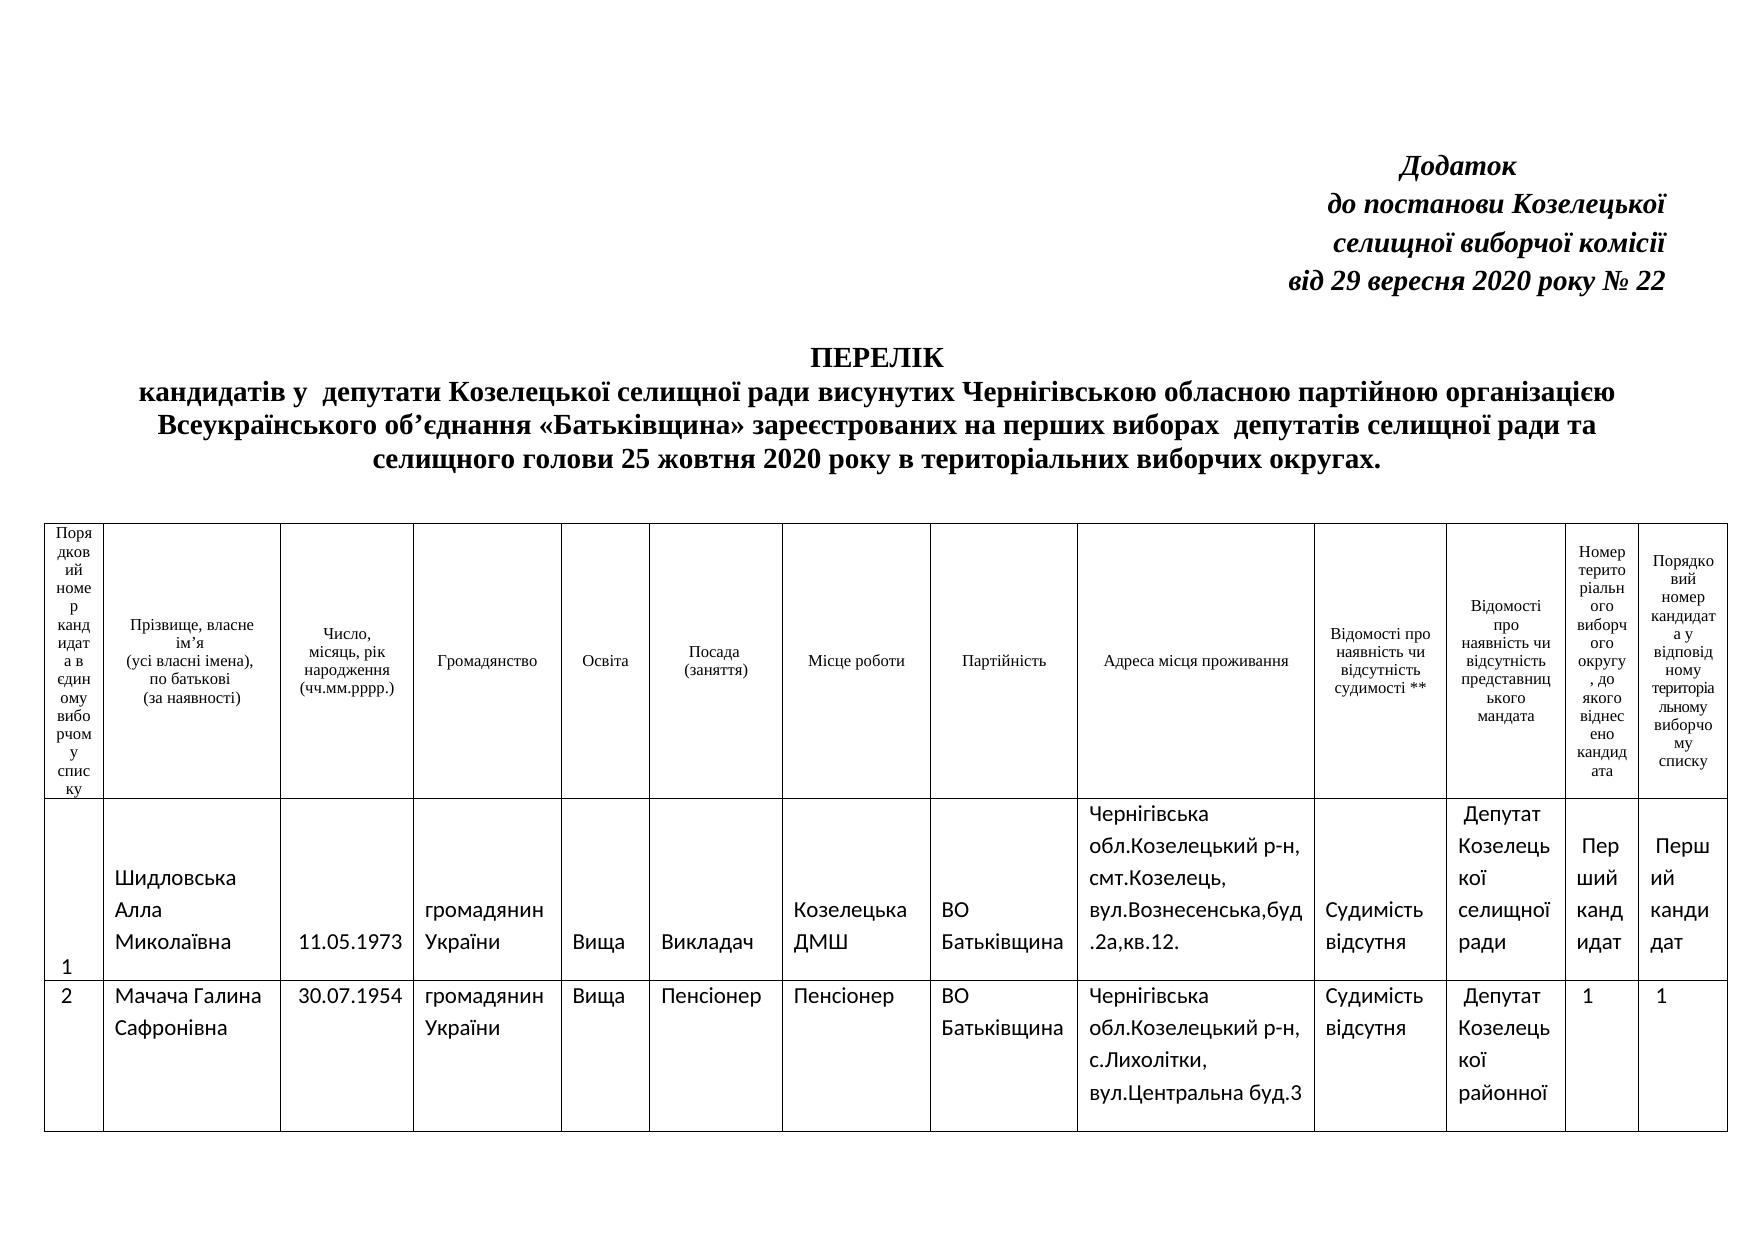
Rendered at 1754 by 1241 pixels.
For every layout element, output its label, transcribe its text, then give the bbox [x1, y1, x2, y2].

text до постанови Козелецької [538, 186, 1665, 220]
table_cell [104, 981, 280, 1131]
table_cell 1 [45, 799, 103, 980]
table_cell громадянин України [414, 799, 561, 980]
table_header Освіта [562, 524, 649, 798]
text ПЕРЕЛІК кандидатів у депутати Козелецької селищної ради висунутих Чернігівською обласною партійною організацією Всеукраїнського об’єднання «Батьківщина» зареєстрованих на перших виборах депутатів селищної ради та селищного голови 25 жовтня 2020 року в територіальних виборчих округах. [88, 340, 1665, 502]
text Додаток [88, 148, 1516, 181]
table_header Місце роботи [783, 524, 930, 798]
table_cell Пенсіонер [783, 981, 930, 1131]
table_cell 30.07.1954 [281, 981, 413, 1131]
table_cell Перший кандидат [1566, 799, 1638, 980]
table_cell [1447, 981, 1565, 1131]
table_cell ВО Батьківщина [931, 799, 1077, 980]
table_header Число, місяць, рік народження (чч.мм.рррр.) [281, 524, 413, 798]
table_header Прізвище, власне ім’я (усі власні імена), по батькові (за наявності) [104, 524, 280, 798]
table_cell Пенсіонер [650, 981, 782, 1131]
table_cell 11.05.1973 [281, 799, 413, 980]
table_cell Чернігівська обл.Козелецький р-н, смт.Козелець, вул.Вознесенська,буд.2а,кв.12. [1078, 799, 1314, 980]
table_cell Депутат Козелецької селищної ради [1447, 799, 1565, 980]
table_header Відомості про наявність чи відсутність судимості ** [1315, 524, 1446, 798]
table_cell Шидловська Алла Миколаївна [104, 799, 280, 980]
table_cell Козелецька ДМШ [783, 799, 930, 980]
table_cell Вища [562, 981, 649, 1131]
table_cell Викладач [650, 799, 782, 980]
table_cell Перший кандидат [1639, 799, 1727, 980]
table_header Відомості про наявність чи відсутність представницького мандата [1447, 524, 1565, 798]
table_header Громадянство [414, 524, 561, 798]
table_header Порядковий номер кандидата у відповідному територіальному виборчому списку [1639, 524, 1727, 798]
table_cell 1 [1566, 981, 1638, 1131]
table_header Адреса місця проживання [1078, 524, 1314, 798]
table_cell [1078, 981, 1314, 1131]
table_header Номер територіального виборчого округу, до якого віднесено кандидата [1566, 524, 1638, 798]
table_cell 2 [45, 981, 103, 1131]
table_cell Судимість відсутня [1315, 799, 1446, 980]
table_header Партійність [931, 524, 1077, 798]
table_header Посада (заняття) [650, 524, 782, 798]
table_cell ВО Батьківщина [931, 981, 1077, 1131]
table_cell Вища [562, 799, 649, 980]
text селищної виборчої комісії від 29 вересня 2020 року № 22 [538, 225, 1665, 297]
table_header Порядковий номер кандидата в єдиному виборчому списку [45, 524, 103, 798]
table_cell Судимість відсутня [1315, 981, 1446, 1131]
table_cell громадянин України [414, 981, 561, 1131]
table_cell 1 [1639, 981, 1727, 1131]
